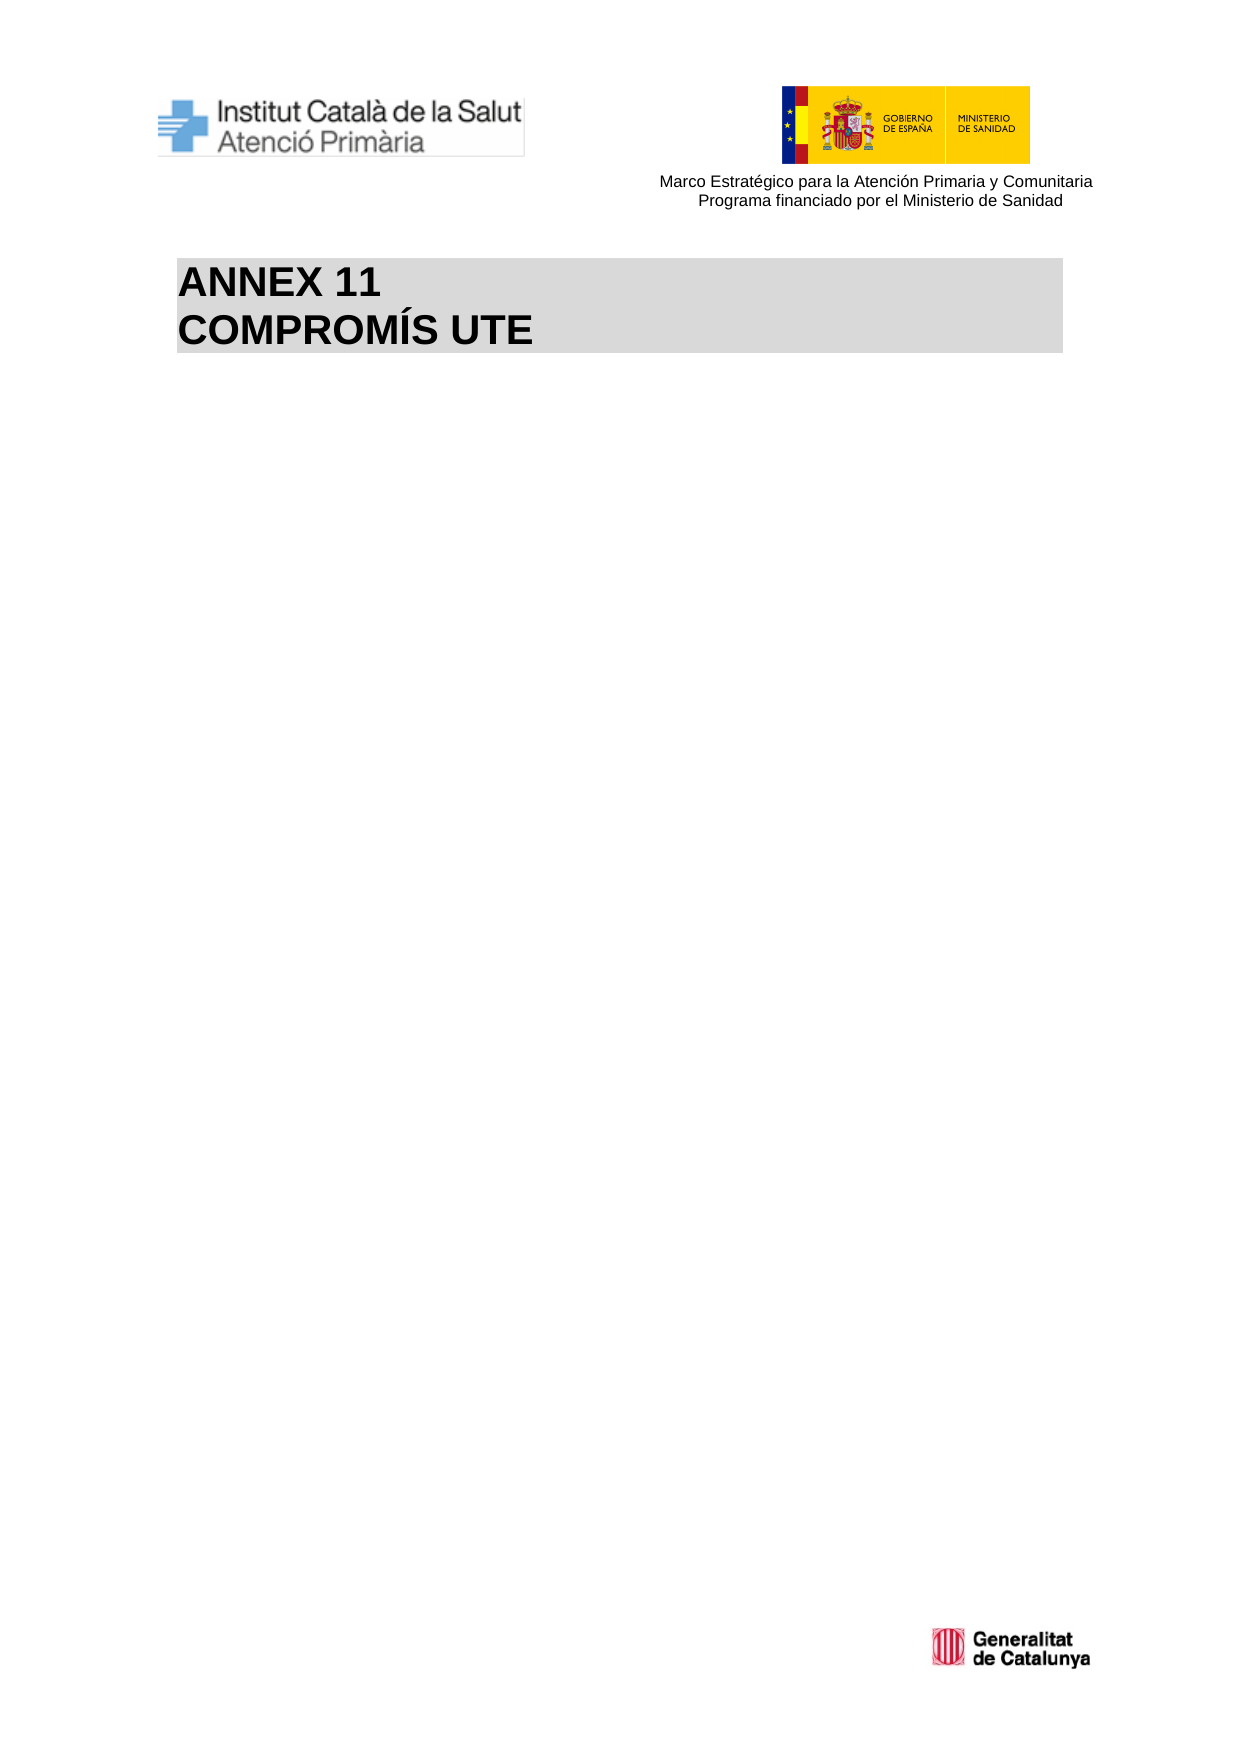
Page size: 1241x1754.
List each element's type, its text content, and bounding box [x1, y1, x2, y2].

picture [157, 98, 525, 158]
text ANNEX 11 [177, 258, 1063, 306]
text COMPROMÍS UTE [177, 306, 1063, 353]
picture [893, 1621, 1129, 1674]
picture [780, 84, 1031, 166]
